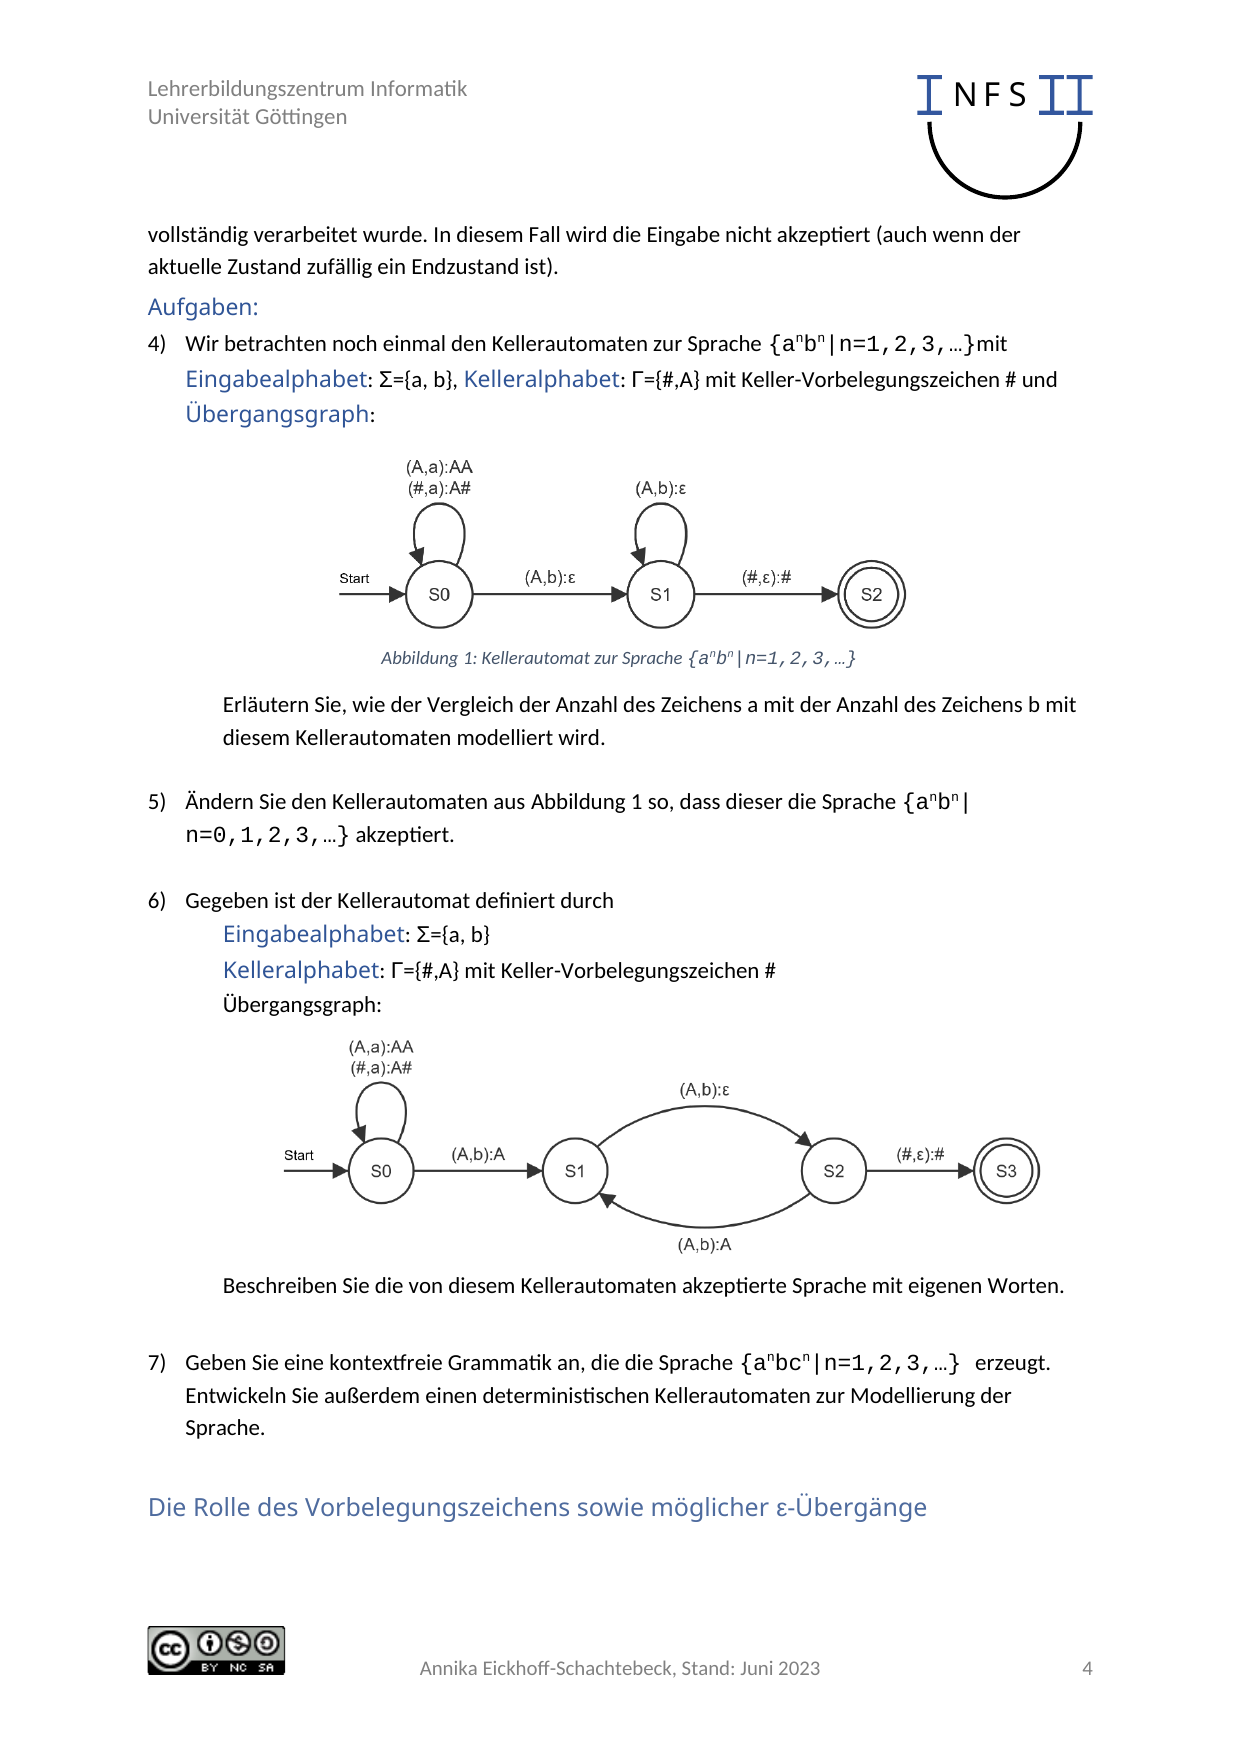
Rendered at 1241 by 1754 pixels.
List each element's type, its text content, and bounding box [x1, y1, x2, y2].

list Kelleralphabet: Γ={#,A} mit Keller-Vorbelegungszeichen # [223, 954, 1093, 986]
list Gegeben ist der Kellerautomat definiert durch [148, 886, 1093, 914]
list Erläutern Sie, wie der Vergleich der Anzahl des Zeichens a mit der Anzahl des Zeichens b mit diesem Kellerautomaten modelliert wird. [223, 691, 1093, 751]
picture [328, 440, 912, 636]
list Ändern Sie den Kellerautomaten aus Abbildung 1 so, dass dieser die Sprache {anbn|n=0,1,2,3,…} akzeptiert. [148, 787, 1093, 850]
subtitle Die Rolle des Vorbelegungszeichens sowie möglicher ε-Übergänge [148, 1490, 1093, 1524]
picture [147, 1626, 286, 1675]
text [148, 220, 1093, 280]
picture [273, 1022, 1046, 1267]
list Übergangsgraph: [223, 990, 1093, 1018]
list Beschreiben Sie die von diesem Kellerautomaten akzeptierte Sprache mit eigenen Worten. [223, 1271, 1093, 1299]
subtitle Aufgaben: [148, 291, 1093, 322]
list Wir betrachten noch einmal den Kellerautomaten zur Sprache {anbn|n=1,2,3,…}mit Eingabealphabet: Σ={a, b}, Kelleralphabet: Γ={#,A} mit Keller-Vorbelegungszeichen # und Übergangsgraph: [148, 326, 1093, 430]
list Eingabealphabet: Σ={a, b} [223, 918, 1093, 950]
list Geben Sie eine kontextfreie Grammatik an, die die Sprache {anbcn|n=1,2,3,…} erzeugt. Entwickeln Sie außerdem einen deterministischen Kellerautomaten zur Modellierung der Sprache. [148, 1348, 1093, 1441]
